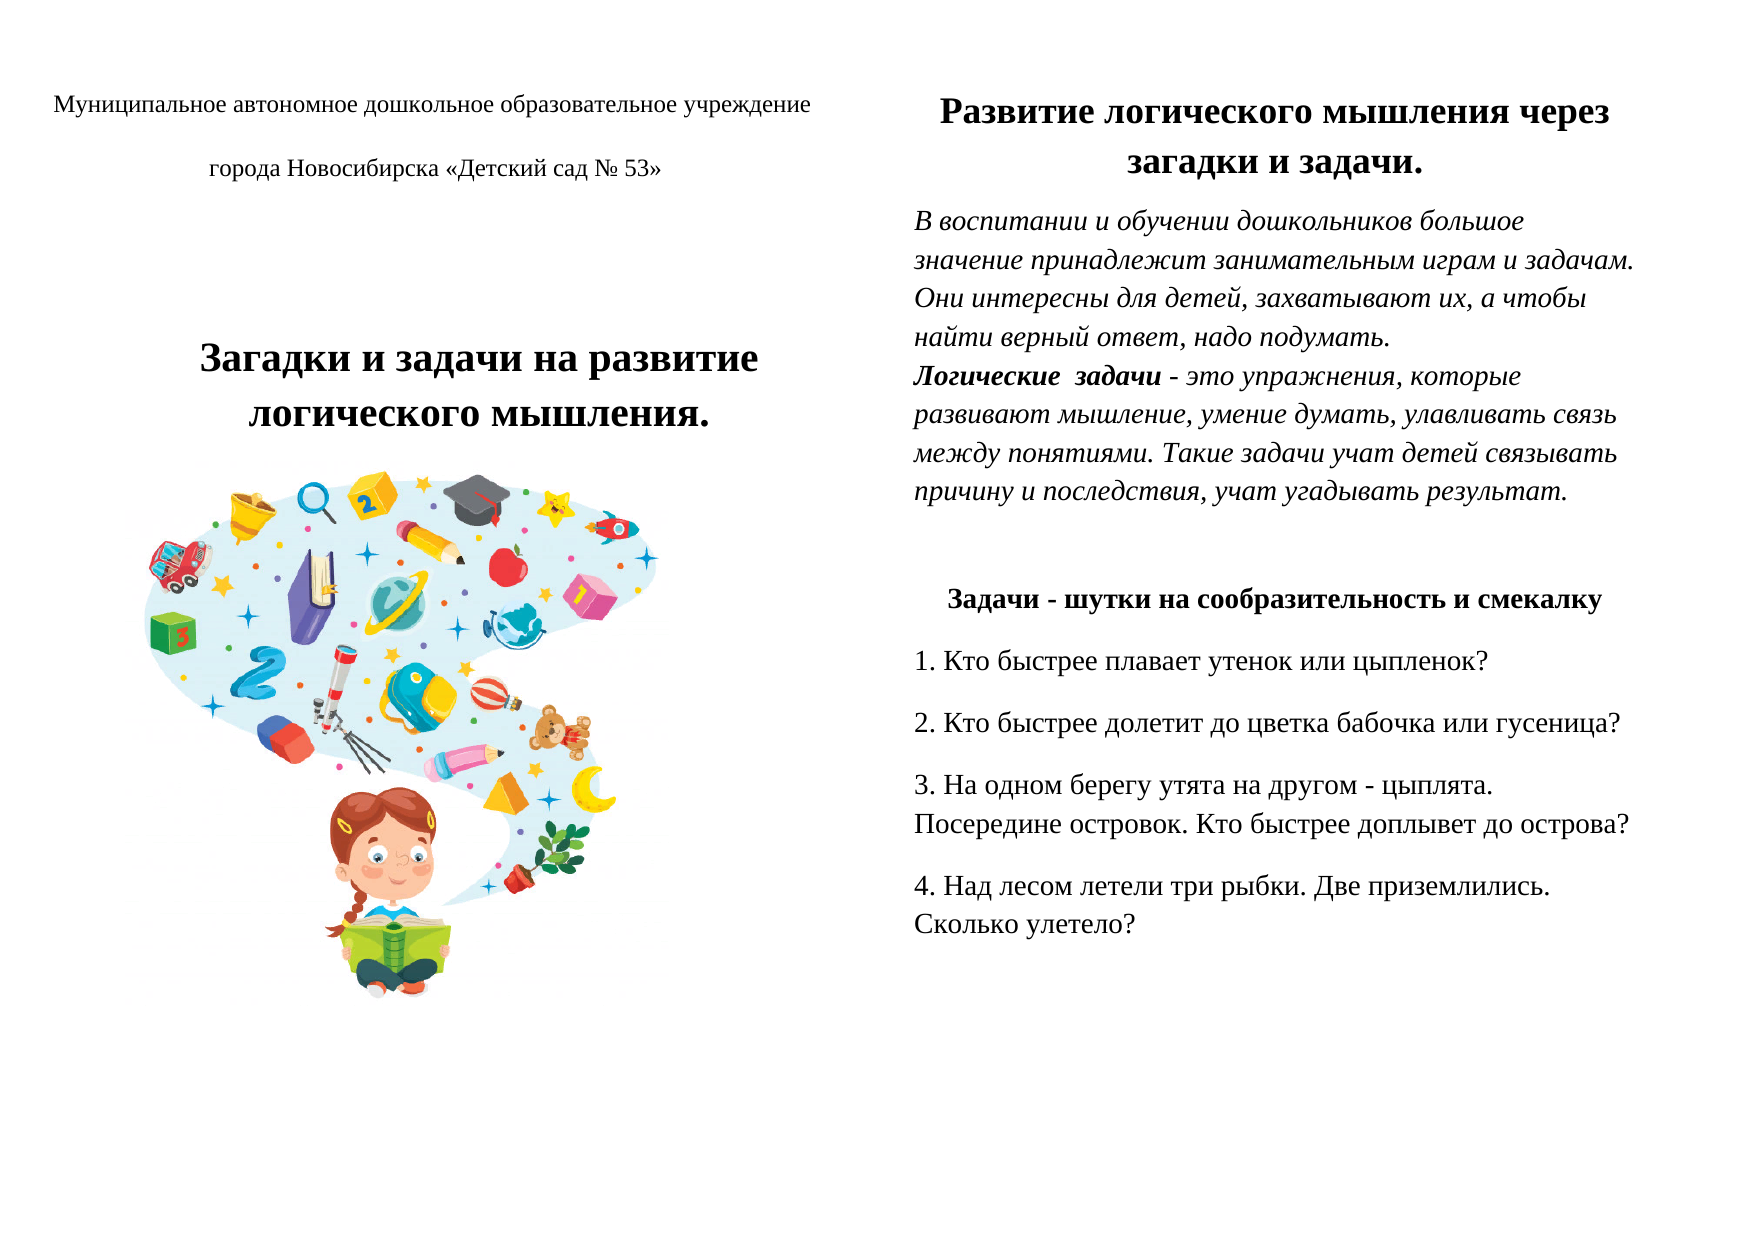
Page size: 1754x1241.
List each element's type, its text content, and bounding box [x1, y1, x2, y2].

text города Новосибирска «Детский сад № 53» [24, 153, 840, 181]
text Загадки и задачи на развитие логического мышления. [118, 332, 840, 435]
text 4. Над лесом летели три рыбки. Две приземлились. Сколько улетело? [914, 868, 1636, 940]
text 2. Кто быстрее долетит до цветка бабочка или гусеница? [914, 706, 1636, 739]
text 3. На одном берегу утята на другом - цыплята. Посередине островок. Кто быстрее доплывет до острова? [914, 767, 1636, 839]
text Муниципальное автономное дошкольное образовательное учреждение [24, 89, 840, 117]
text 1. Кто быстрее плавает утенок или цыпленок? [914, 643, 1636, 677]
text Логические задачи - это упражнения, которые развивают мышление, умение думать, улавливать связь между понятиями. Такие задачи учат детей связывать причину и последствия, учат угадывать результат. [914, 358, 1636, 507]
picture [125, 461, 669, 1006]
text Задачи - шутки на сообразительность и смекалку [914, 582, 1636, 615]
text Развитие логического мышления через загадки и задачи. [914, 89, 1636, 181]
text В воспитании и обучении дошкольников большое значение принадлежит занимательным играм и задачам. Они интересны для детей, захватывают их, а чтобы найти верный ответ, надо подумать. [914, 203, 1636, 353]
